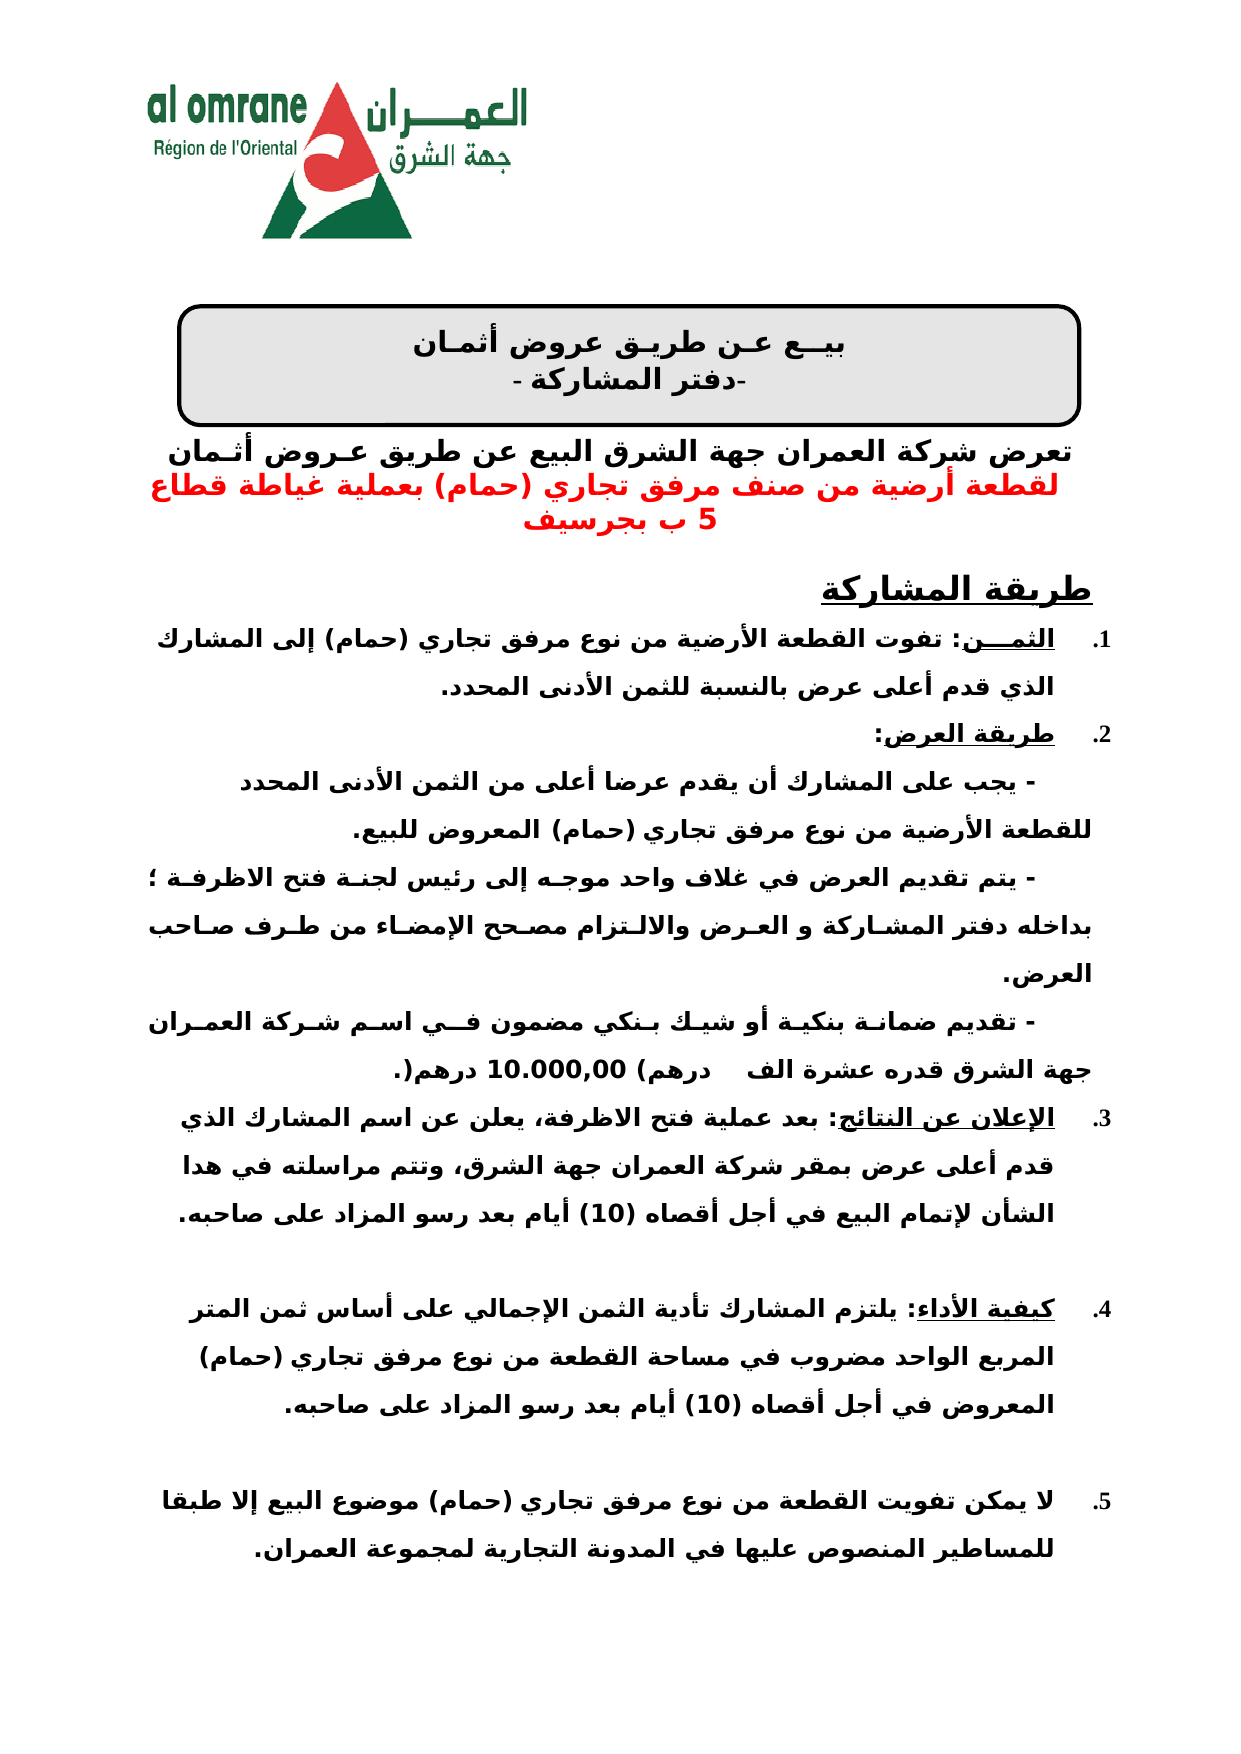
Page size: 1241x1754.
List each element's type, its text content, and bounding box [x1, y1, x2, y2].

picture [143, 82, 530, 241]
text - يجب على المشارك أن يقدم عرضا أعلى من الثمن الأدنى المحدد للقطعة الأرضية من نوع مرفق تجاري (حمام) المعروض للبيع. [148, 752, 1092, 848]
list الإعلان عن النتائج: بعد عملية فتح الاظرفة، يعلن عن اسم المشارك الذي قدم أعلى عرض بمقر شركة العمران جهة الشرق، وتتم مراسلته في هدا الشأن لإتمام البيع في أجل أقصاه (10) أيام بعد رسو المزاد على صاحبه. [148, 1088, 1092, 1232]
text طريقة المشاركة [148, 570, 1092, 609]
list الثمـــن: تفوت القطعة الأرضية من نوع مرفق تجاري (حمام) إلى المشارك الذي قدم أعلى عرض بالنسبة للثمن الأدنى المحدد. [148, 609, 1092, 704]
list طريقة العرض: [148, 704, 1092, 752]
list كيفية الأداء: يلتزم المشارك تأدية الثمن الإجمالي على أساس ثمن المتر المربع الواحد مضروب في مساحة القطعة من نوع مرفق تجاري (حمام) المعروض في أجل أقصاه (10) أيام بعد رسو المزاد على صاحبه. [148, 1279, 1092, 1423]
text - يتم تقديم العرض في غلاف واحد موجه إلى رئيس لجنة فتح الاظرفة ؛ بداخله دفتر المشاركة و العرض والالتزام مصحح الإمضاء من طرف صاحب العرض. [148, 848, 1092, 992]
text لقطعة أرضية من صنف مرفق تجاري (حمام) بعملية غياطة قطاع 5 ب بجرسيف [148, 468, 1092, 536]
text تعرض شركة العمران جهة الشرق البيع عن طريق عـروض أثـمان [148, 434, 1092, 468]
list لا يمكن تفويت القطعة من نوع مرفق تجاري (حمام) موضوع البيع إلا طبقا للمساطير المنصوص عليها في المدونة التجارية لمجموعة العمران. [148, 1471, 1092, 1567]
text - تقديم ضمانـة بنكيـة أو شيـك بـنكي مضمون فـي اسم شركة العمران جهة الشرق قدره عشرة الف درهم) 10.000,00 درهم(. [148, 992, 1092, 1088]
